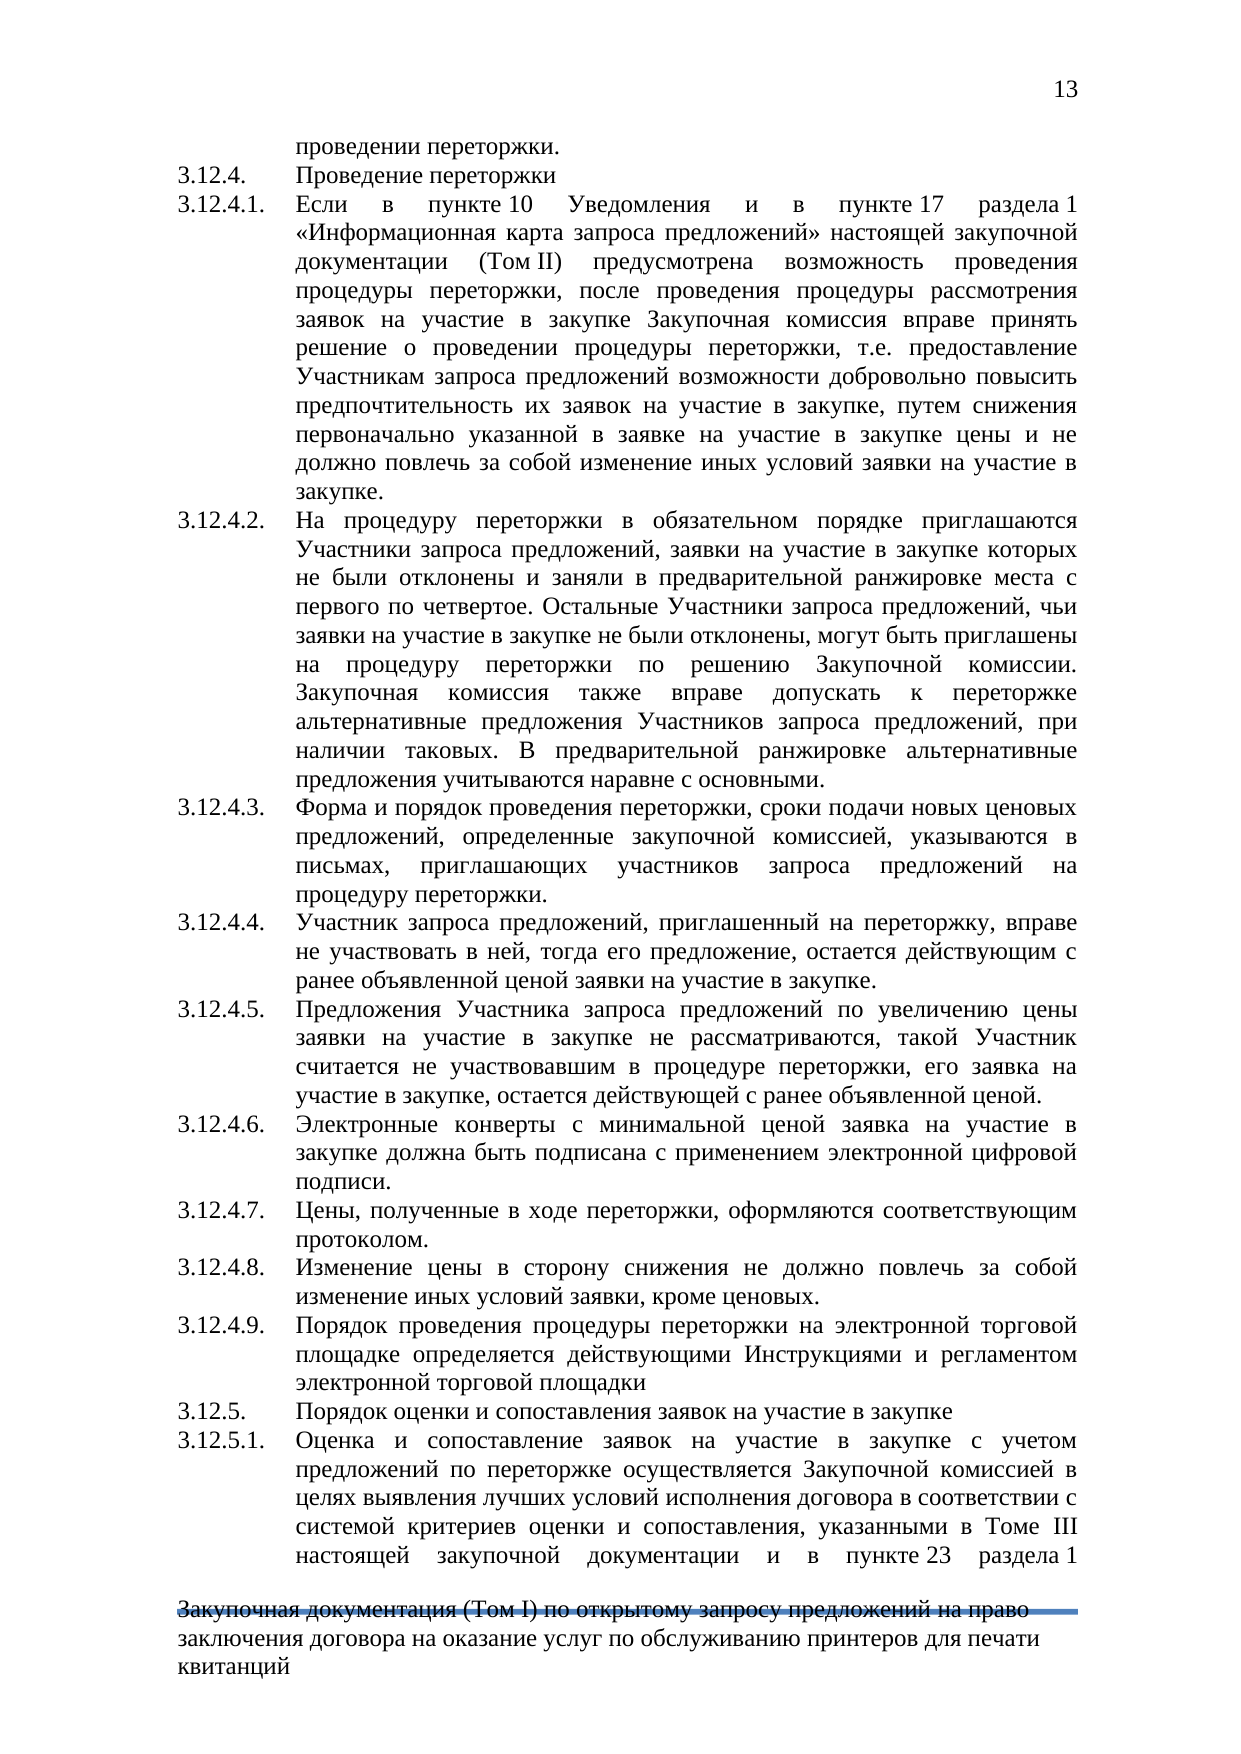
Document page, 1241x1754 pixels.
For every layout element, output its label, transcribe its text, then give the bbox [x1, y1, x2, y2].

list Предложения Участника запроса предложений по увеличению цены заявки на участие в закупке не рассматриваются, такой Участник считается не участвовавшим в процедуре переторжки, его заявка на участие в закупке, остается действующей с ранее объявленной ценой. [177, 994, 1078, 1109]
list Участник запроса предложений, приглашенный на переторжку, вправе не участвовать в ней, тогда его предложение, остается действующим с ранее объявленной ценой заявки на участие в закупке. [177, 907, 1078, 994]
list Порядок оценки и сопоставления заявок на участие в закупке [177, 1396, 1078, 1425]
list Если в пункте 10 Уведомления и в пункте 17 раздела 1 «Информационная карта запроса предложений» настоящей закупочной документации (Том II) предусмотрена возможность проведения процедуры переторжки, после проведения процедуры рассмотрения заявок на участие в закупке Закупочная комиссия вправе принять решение о проведении процедуры переторжки, т.е. предоставление Участникам запроса предложений возможности добровольно повысить предпочтительность их заявок на участие в закупке, путем снижения первоначально указанной в заявке на участие в закупке цены и не должно повлечь за собой изменение иных условий заявки на участие в закупке. [177, 189, 1078, 505]
list Цены, полученные в ходе переторжки, оформляются соответствующим протоколом. [177, 1195, 1078, 1252]
list Изменение цены в сторону снижения не должно повлечь за собой изменение иных условий заявки, кроме ценовых. [177, 1252, 1078, 1310]
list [177, 1425, 1078, 1569]
list Проведение переторжки [177, 160, 1078, 189]
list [177, 131, 1078, 160]
list Электронные конверты с минимальной ценой заявка на участие в закупке должна быть подписана с применением электронной цифровой подписи. [177, 1109, 1078, 1195]
list На процедуру переторжки в обязательном порядке приглашаются Участники запроса предложений, заявки на участие в закупке которых не были отклонены и заняли в предварительной ранжировке места с первого по четвертое. Остальные Участники запроса предложений, чьи заявки на участие в закупке не были отклонены, могут быть приглашены на процедуру переторжки по решению Закупочной комиссии. Закупочная комиссия также вправе допускать к переторжке альтернативные предложения Участников запроса предложений, при наличии таковых. В предварительной ранжировке альтернативные предложения учитываются наравне с основными. [177, 505, 1078, 792]
list Порядок проведения процедуры переторжки на электронной торговой площадке определяется действующими Инструкциями и регламентом электронной торговой площадки [177, 1310, 1078, 1396]
list Форма и порядок проведения переторжки, сроки подачи новых ценовых предложений, определенные закупочной комиссией, указываются в письмах, приглашающих участников запроса предложений на процедуру переторжки. [177, 792, 1078, 907]
